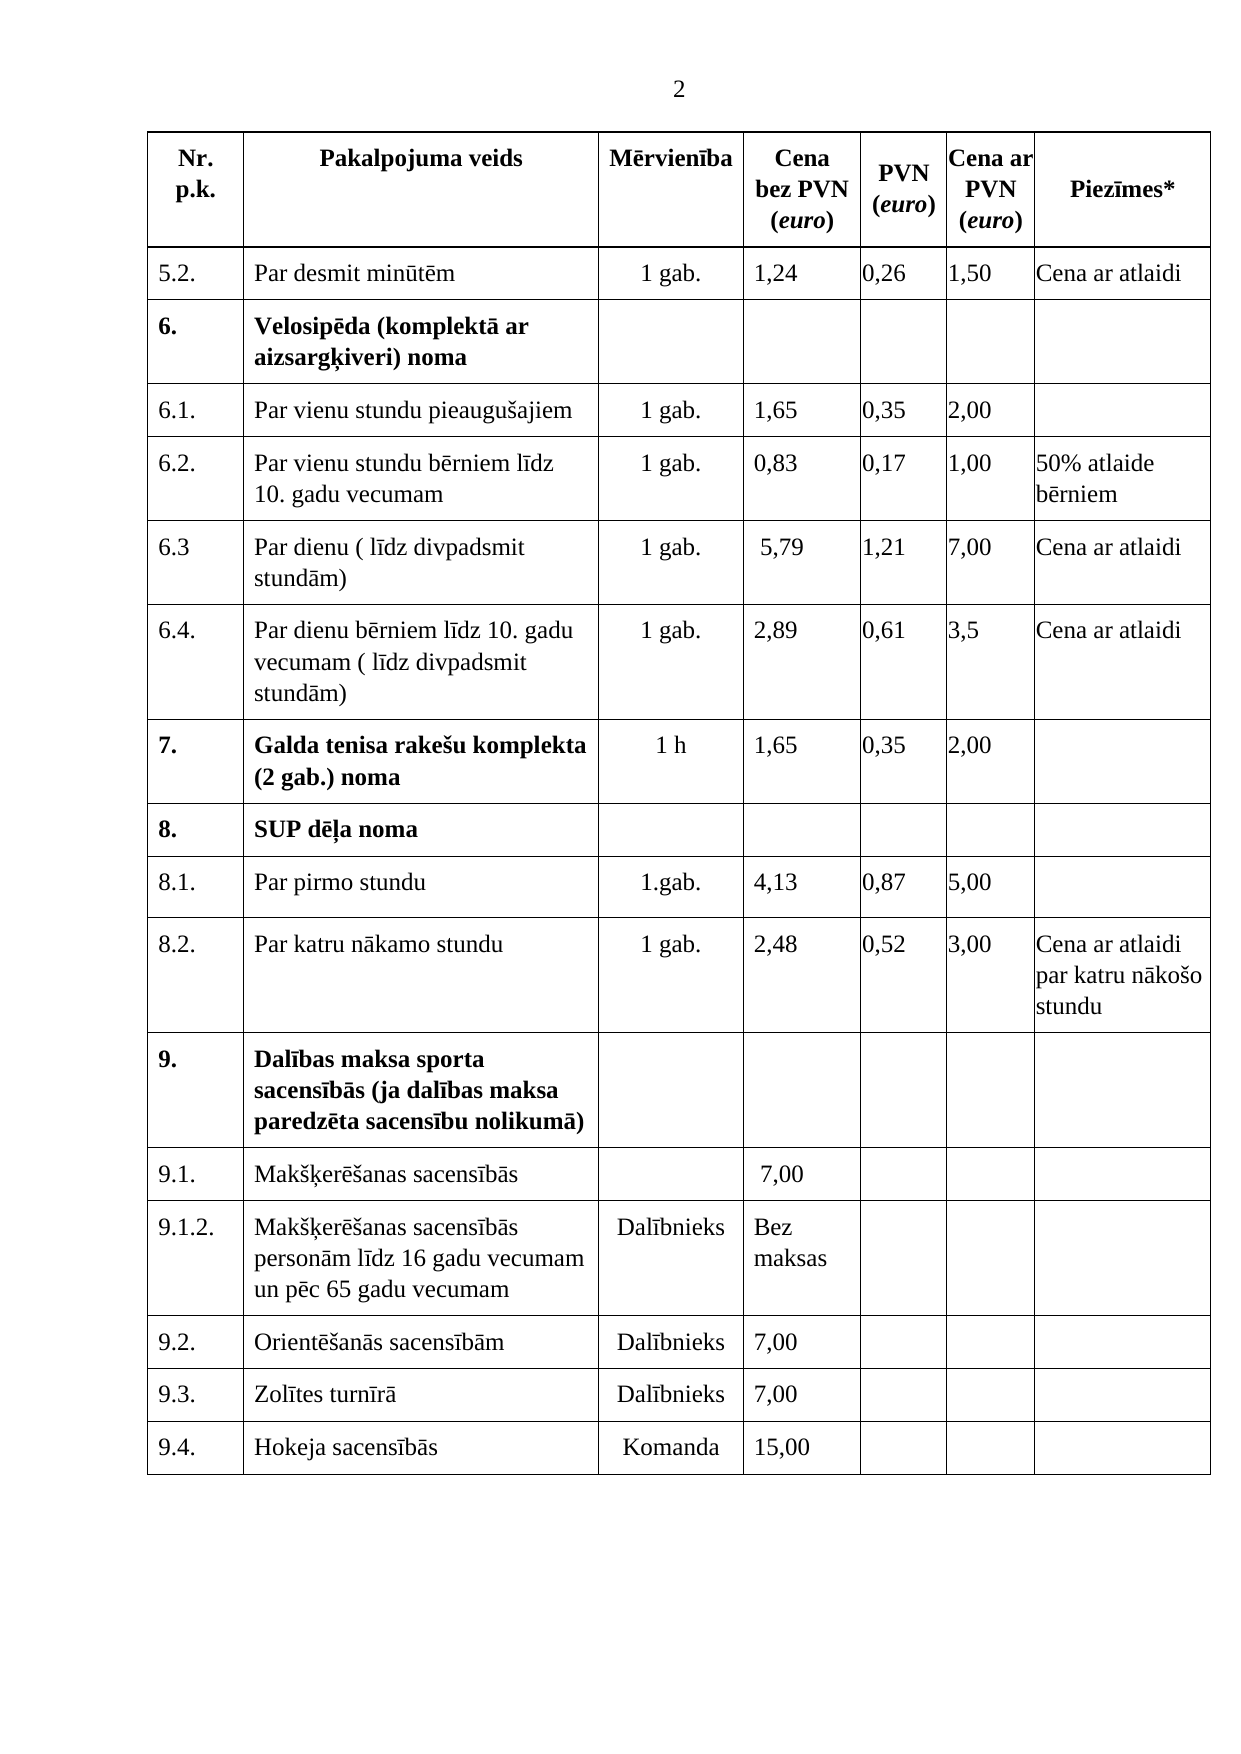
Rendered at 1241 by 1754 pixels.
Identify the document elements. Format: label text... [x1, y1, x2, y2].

table_cell 5.2. [148, 248, 243, 299]
table_cell 3,5 [947, 605, 1034, 719]
table_cell Par vienu stundu pieaugušajiem [244, 384, 598, 436]
table_cell Par katru nākamo stundu [244, 918, 598, 1032]
table_cell 6.3 [148, 521, 243, 604]
table_cell 50% atlaide bērniem [1035, 437, 1210, 520]
table_cell 1,24 [744, 248, 860, 299]
table_cell [744, 300, 860, 383]
table_cell 1 h [599, 720, 743, 803]
table_cell 8.1. [148, 857, 243, 917]
table_cell 7,00 [744, 1316, 860, 1368]
table_cell Dalībnieks [599, 1316, 743, 1368]
table_cell 4,13 [744, 857, 860, 917]
table_cell 1 gab. [599, 384, 743, 436]
table_cell SUP dēļa noma [244, 804, 598, 856]
table_cell Dalības maksa sporta sacensībās (ja dalības maksa paredzēta sacensību nolikumā) [244, 1033, 598, 1147]
table_cell Hokeja sacensībās [244, 1422, 598, 1474]
table_cell 0,83 [744, 437, 860, 520]
table_cell 3,00 [947, 918, 1034, 1032]
table_cell Galda tenisa rakešu komplekta (2 gab.) noma [244, 720, 598, 803]
table_cell Makšķerēšanas sacensībās [244, 1148, 598, 1200]
table_cell Orientēšanās sacensībām [244, 1316, 598, 1368]
table_cell [861, 804, 946, 856]
table_cell 1 gab. [599, 437, 743, 520]
table_cell 1,65 [744, 720, 860, 803]
table_header Cena bez PVN (euro) [744, 133, 860, 246]
table_cell 1 gab. [599, 248, 743, 299]
table_cell 1 gab. [599, 605, 743, 719]
table_cell [947, 1422, 1034, 1474]
table_header Nr. p.k. [148, 133, 243, 246]
table_cell [1035, 1148, 1210, 1200]
table_cell 1,50 [947, 248, 1034, 299]
table_cell Par desmit minūtēm [244, 248, 598, 299]
table_cell 0,61 [861, 605, 946, 719]
table_cell Par dienu ( līdz divpadsmit stundām) [244, 521, 598, 604]
table_cell 0,87 [861, 857, 946, 917]
table_cell [947, 300, 1034, 383]
table_cell 9.3. [148, 1369, 243, 1421]
table_cell 6. [148, 300, 243, 383]
table_cell Cena ar atlaidi [1035, 248, 1210, 299]
table_cell [1035, 300, 1210, 383]
table_cell 5,00 [947, 857, 1034, 917]
table_cell Dalībnieks [599, 1369, 743, 1421]
table_cell Bez maksas [744, 1201, 860, 1315]
table_cell [1035, 720, 1210, 803]
table_cell Cena ar atlaidi [1035, 605, 1210, 719]
table_cell 2,00 [947, 384, 1034, 436]
table_cell [947, 1201, 1034, 1315]
table_header Piezīmes* [1035, 133, 1210, 246]
table_cell [1035, 1316, 1210, 1368]
table_cell 9.2. [148, 1316, 243, 1368]
table_cell [861, 1148, 946, 1200]
table_header Cena ar PVN (euro) [947, 133, 1034, 246]
table_cell 8.2. [148, 918, 243, 1032]
table_cell 2,89 [744, 605, 860, 719]
table_cell 0,17 [861, 437, 946, 520]
table_cell 1 gab. [599, 918, 743, 1032]
table_cell 1,65 [744, 384, 860, 436]
table_cell [1035, 804, 1210, 856]
table_cell Cena ar atlaidi [1035, 521, 1210, 604]
table_cell 0,35 [861, 720, 946, 803]
table_cell Komanda [599, 1422, 743, 1474]
table_cell [744, 804, 860, 856]
table_cell 0,35 [861, 384, 946, 436]
table_cell [1035, 857, 1210, 917]
table_cell [599, 300, 743, 383]
table_cell [1035, 1422, 1210, 1474]
table_cell 7. [148, 720, 243, 803]
table_cell Cena ar atlaidi par katru nākošo stundu [1035, 918, 1210, 1032]
table_cell 7,00 [947, 521, 1034, 604]
table_cell Makšķerēšanas sacensībās personām līdz 16 gadu vecumam un pēc 65 gadu vecumam [244, 1201, 598, 1315]
table_cell [599, 804, 743, 856]
table_cell 7,00 [744, 1369, 860, 1421]
table_cell Velosipēda (komplektā ar aizsargķiveri) noma [244, 300, 598, 383]
table_header Mērvienība [599, 133, 743, 246]
table_cell 7,00 [744, 1148, 860, 1200]
table_cell 1,00 [947, 437, 1034, 520]
table_cell [1035, 1201, 1210, 1315]
table_cell Zolītes turnīrā [244, 1369, 598, 1421]
table_cell [861, 300, 946, 383]
table_cell 2,00 [947, 720, 1034, 803]
table_cell 2,48 [744, 918, 860, 1032]
table_cell 6.1. [148, 384, 243, 436]
table_cell [947, 1369, 1034, 1421]
table_cell 1.gab. [599, 857, 743, 917]
table_cell Par dienu bērniem līdz 10. gadu vecumam ( līdz divpadsmit stundām) [244, 605, 598, 719]
table_cell 9.4. [148, 1422, 243, 1474]
table_cell [861, 1422, 946, 1474]
table_cell 8. [148, 804, 243, 856]
table_header Pakalpojuma veids [244, 133, 598, 246]
table_cell [861, 1033, 946, 1147]
table_cell 6.4. [148, 605, 243, 719]
table_cell [1035, 1033, 1210, 1147]
table_cell [861, 1369, 946, 1421]
table_cell [1035, 1369, 1210, 1421]
table_cell 15,00 [744, 1422, 860, 1474]
table_cell [947, 804, 1034, 856]
table_cell [599, 1033, 743, 1147]
table_cell [861, 1316, 946, 1368]
table_cell Par pirmo stundu [244, 857, 598, 917]
table_cell [744, 1033, 860, 1147]
table_cell [599, 1148, 743, 1200]
table_cell [947, 1316, 1034, 1368]
table_cell 9.1.2. [148, 1201, 243, 1315]
table_cell 9. [148, 1033, 243, 1147]
table_cell [861, 1201, 946, 1315]
table_cell 9.1. [148, 1148, 243, 1200]
table_cell 0,26 [861, 248, 946, 299]
table_cell [947, 1148, 1034, 1200]
table_cell 1 gab. [599, 521, 743, 604]
table_cell 6.2. [148, 437, 243, 520]
table_cell Dalībnieks [599, 1201, 743, 1315]
table_cell Par vienu stundu bērniem līdz 10. gadu vecumam [244, 437, 598, 520]
table_header PVN (euro) [861, 133, 946, 246]
table_cell [1035, 384, 1210, 436]
table_cell [947, 1033, 1034, 1147]
table_cell 5,79 [744, 521, 860, 604]
table_cell 0,52 [861, 918, 946, 1032]
table_cell 1,21 [861, 521, 946, 604]
